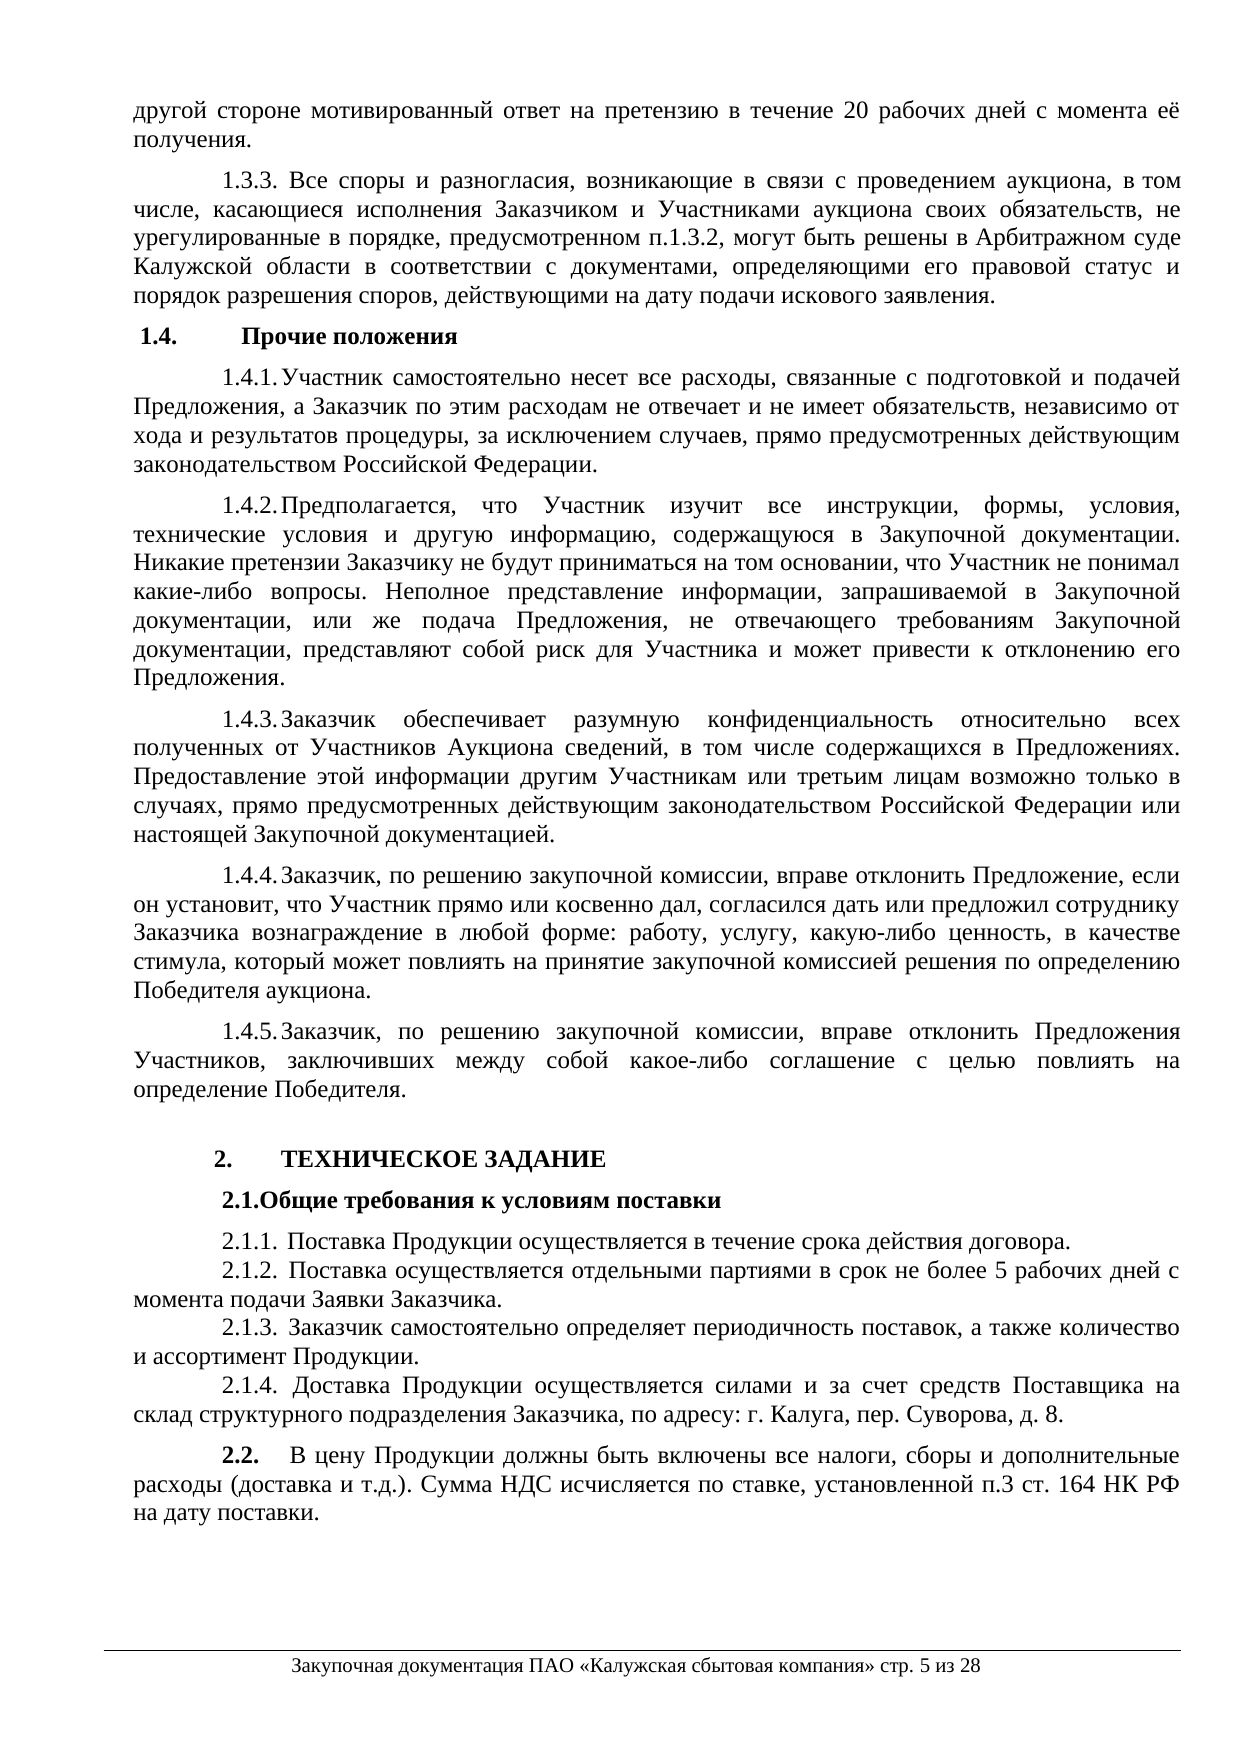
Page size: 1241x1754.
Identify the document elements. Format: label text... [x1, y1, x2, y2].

list Участник самостоятельно несет все расходы, связанные с подготовкой и подачей Предложения, а Заказчик по этим расходам не отвечает и не имеет обязательств, независимо от хода и результатов процедуры, за исключением случаев, прямо предусмотренных действующим законодательством Российской Федерации. [133, 362, 1181, 477]
subtitle В цену Продукции должны быть включены все налоги, сборы и дополнительные расходы (доставка и т.д.). Сумма НДС исчисляется по ставке, установленной п.3 ст. 164 НК РФ на дату поставки. [133, 1440, 1181, 1526]
list Предполагается, что Участник изучит все инструкции, формы, условия, технические условия и другую информацию, содержащуюся в Закупочной документации. Никакие претензии Заказчику не будут приниматься на том основании, что Участник не понимал какие-либо вопросы. Неполное представление информации, запрашиваемой в Закупочной документации, или же подача Предложения, не отвечающего требованиям Закупочной документации, представляют собой риск для Участника и может привести к отклонению его Предложения. [133, 490, 1181, 691]
text ТЕХНИЧЕСКОЕ ЗАДАНИЕ [133, 1144, 1181, 1172]
list Заказчик самостоятельно определяет периодичность поставок, а также количество и ассортимент Продукции. [133, 1312, 1181, 1370]
list 1.3.3. Все споры и разногласия, возникающие в связи с проведением аукциона, в том числе, касающиеся исполнения Заказчиком и Участниками аукциона своих обязательств, не урегулированные в порядке, предусмотренном п.1.3.2, могут быть решены в Арбитражном суде Калужской области в соответствии с документами, определяющими его правовой статус и порядок разрешения споров, действующими на дату подачи искового заявления. [133, 165, 1181, 309]
list Поставка Продукции осуществляется в течение срока действия договора. [133, 1226, 1181, 1255]
list Заказчик, по решению закупочной комиссии, вправе отклонить Предложение, если он установит, что Участник прямо или косвенно дал, согласился дать или предложил сотруднику Заказчика вознаграждение в любой форме: работу, услугу, какую-либо ценность, в качестве стимула, который может повлиять на принятие закупочной комиссией решения по определению Победителя аукциона. [133, 860, 1181, 1004]
list Поставка осуществляется отдельными партиями в срок не более 5 рабочих дней с момента подачи Заявки Заказчика. [133, 1255, 1181, 1312]
list Доставка Продукции осуществляется силами и за счет средств Поставщика на склад структурного подразделения Заказчика, по адресу: г. Калуга, пер. Суворова, д. 8. [133, 1370, 1181, 1427]
list Прочие положения [133, 321, 1181, 350]
list Заказчик, по решению закупочной комиссии, вправе отклонить Предложения Участников, заключивших между собой какое-либо соглашение с целью повлиять на определение Победителя. [133, 1016, 1181, 1102]
subtitle Общие требования к условиям поставки [222, 1185, 1181, 1214]
list Заказчик обеспечивает разумную конфиденциальность относительно всех полученных от Участников Аукциона сведений, в том числе содержащихся в Предложениях. Предоставление этой информации другим Участникам или третьим лицам возможно только в случаях, прямо предусмотренных действующим законодательством Российской Федерации или настоящей Закупочной документацией. [133, 704, 1181, 847]
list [133, 95, 1181, 152]
